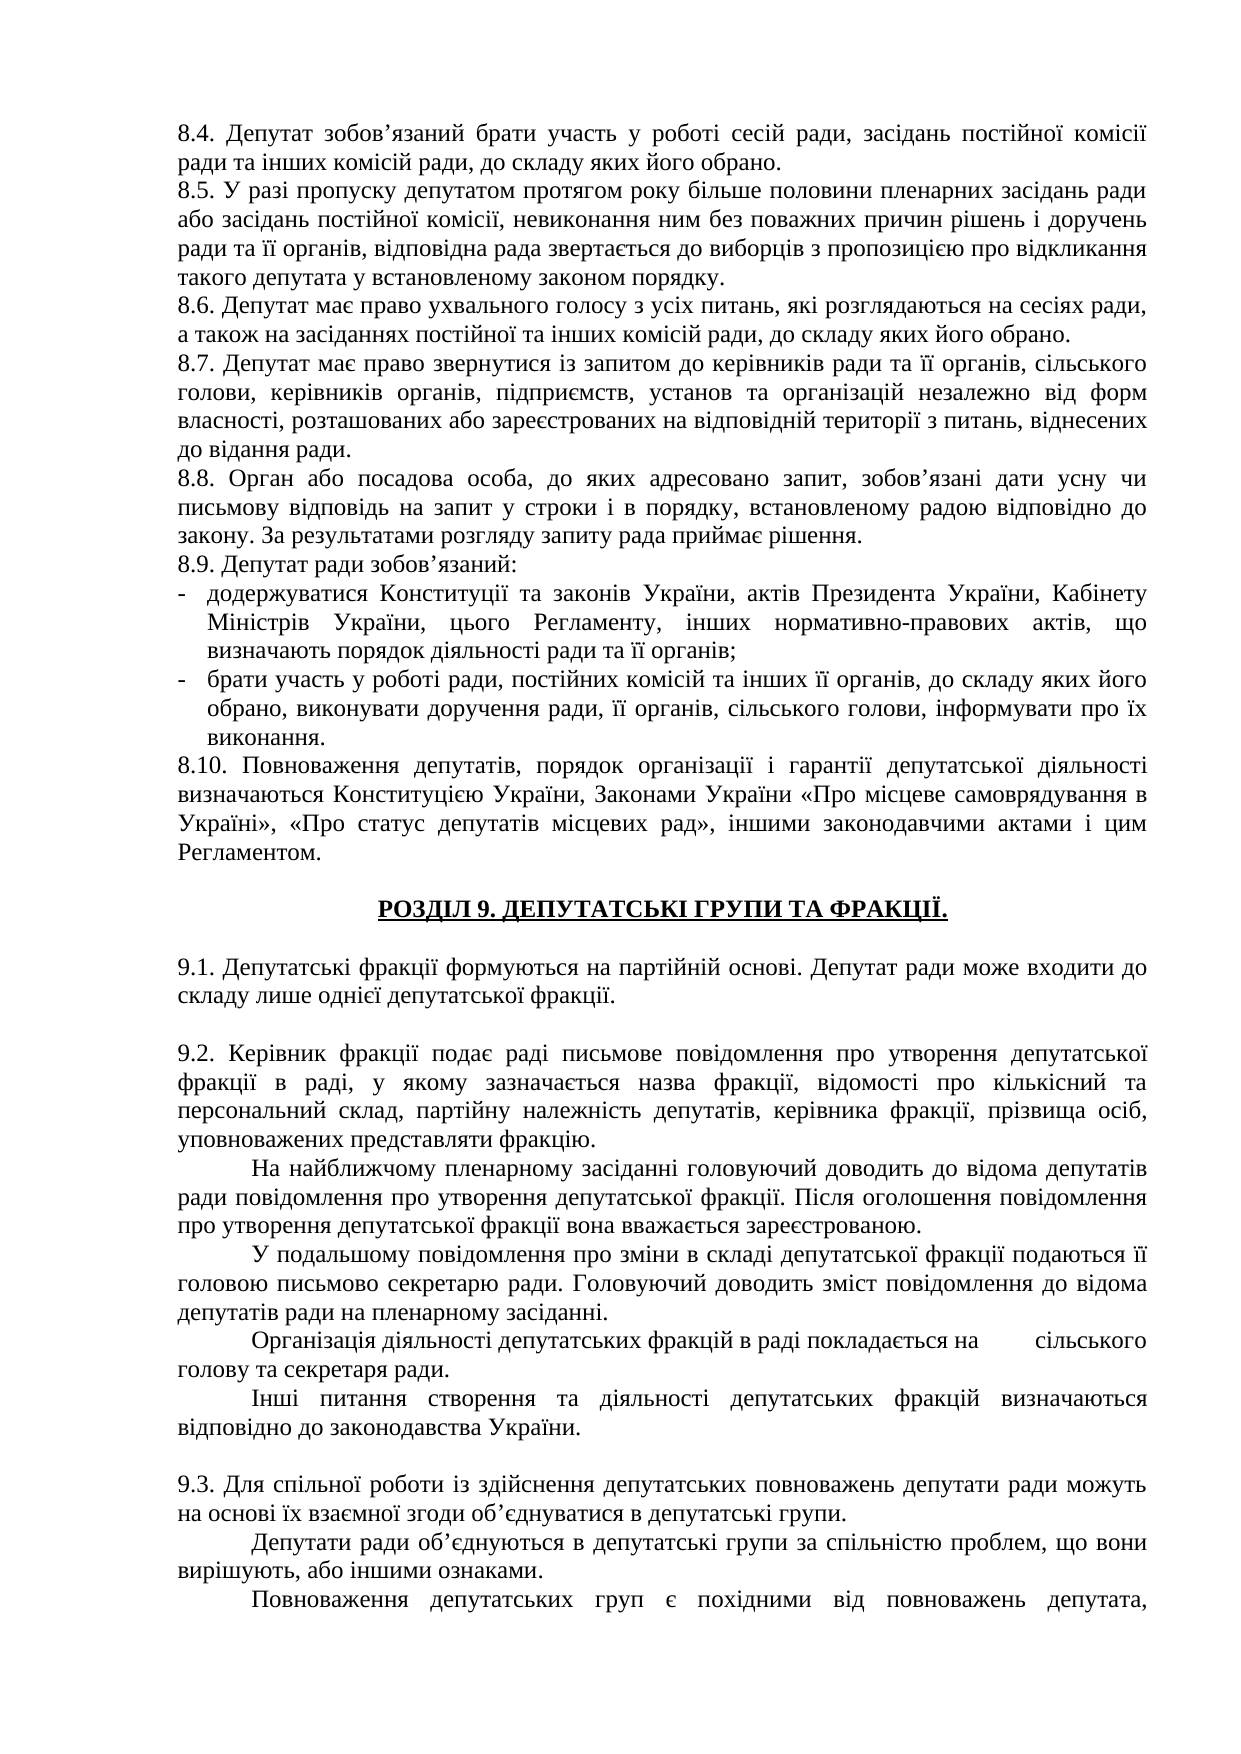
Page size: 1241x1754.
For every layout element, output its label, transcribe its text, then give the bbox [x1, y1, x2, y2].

text 8.7. Депутат має право звернутися із запитом до керівників ради та її органів, сільського голови, керівників органів, підприємств, установ та організацій незалежно від форм власності, розташованих або зареєстрованих на відповідній території з питань, віднесених до відання ради. [177, 348, 1148, 463]
text 8.9. Депутат ради зобов’язаний: [177, 549, 1148, 578]
text Інші питання створення та діяльності депутатських фракцій визначаються відповідно до законодавства України. [177, 1383, 1148, 1441]
text РОЗДІЛ 9. ДЕПУТАТСЬКІ ГРУПИ ТА ФРАКЦІЇ. [177, 894, 1148, 923]
text У подальшому повідомлення про зміни в складі депутатської фракції подаються її головою письмово секретарю ради. Головуючий доводить зміст повідомлення до відома депутатів ради на пленарному засіданні. [177, 1239, 1148, 1326]
text 8.6. Депутат має право ухвального голосу з усіх питань, які розглядаються на сесіях ради, а також на засіданнях постійної та інших комісій ради, до складу яких його обрано. [177, 291, 1148, 348]
text 8.5. У разі пропуску депутатом протягом року більше половини пленарних засідань ради або засідань постійної комісії, невиконання ним без поважних причин рішень і доручень ради та її органів, відповідна рада звертається до виборців з пропозицією про відкликання такого депутата у встановленому законом порядку. [177, 176, 1148, 291]
text 8.8. Орган або посадова особа, до яких адресовано запит, зобов’язані дати усну чи письмову відповідь на запит у строки і в порядку, встановленому радою відповідно до закону. За результатами розгляду запиту рада приймає рішення. [177, 463, 1148, 549]
text 9.3. Для спільної роботи із здійснення депутатських повноважень депутати ради можуть на основі їх взаємної згоди об’єднуватися в депутатські групи. [177, 1469, 1148, 1527]
text 9.1. Депутатські фракції формуються на партійній основі. Депутат ради може входити до складу лише однієї депутатської фракції. [177, 952, 1148, 1009]
text 8.4. Депутат зобов’язаний брати участь у роботі сесій ради, засідань постійної комісії ради та інших комісій ради, до складу яких його обрано. [177, 118, 1148, 176]
text 8.10. Повноваження депутатів, порядок організації і гарантії депутатської діяльності визначаються Конституцією України, Законами України «Про місцеве самоврядування в Україні», «Про статус депутатів місцевих рад», іншими законодавчими актами і цим Регламентом. [177, 751, 1148, 866]
text Депутати ради об’єднуються в депутатські групи за спільністю проблем, що вони вирішують, або іншими ознаками. [177, 1527, 1148, 1584]
text На найближчому пленарному засіданні головуючий доводить до відома депутатів ради повідомлення про утворення депутатської фракції. Після оголошення повідомлення про утворення депутатської фракції вона вважається зареєстрованою. [177, 1153, 1148, 1239]
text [177, 1584, 1148, 1613]
list брати участь у роботі ради, постійних комісій та інших її органів, до складу яких його обрано, виконувати доручення ради, її органів, сільського голови, інформувати про їх виконання. [177, 664, 1148, 751]
text 9.2. Керівник фракції подає раді письмове повідомлення про утворення депутатської фракції в раді, у якому зазначається назва фракції, відомості про кількісний та персональний склад, партійну належність депутатів, керівника фракції, прізвища осіб, уповноважених представляти фракцію. [177, 1038, 1148, 1153]
list додержуватися Конституції та законів України, актів Президента України, Кабінету Міністрів України, цього Регламенту, інших нормативно-правових актів, що визначають порядок діяльності ради та її органів; [177, 578, 1148, 664]
text Організація діяльності депутатських фракцій в раді покладається на сільського голову та секретаря ради. [177, 1326, 1148, 1383]
